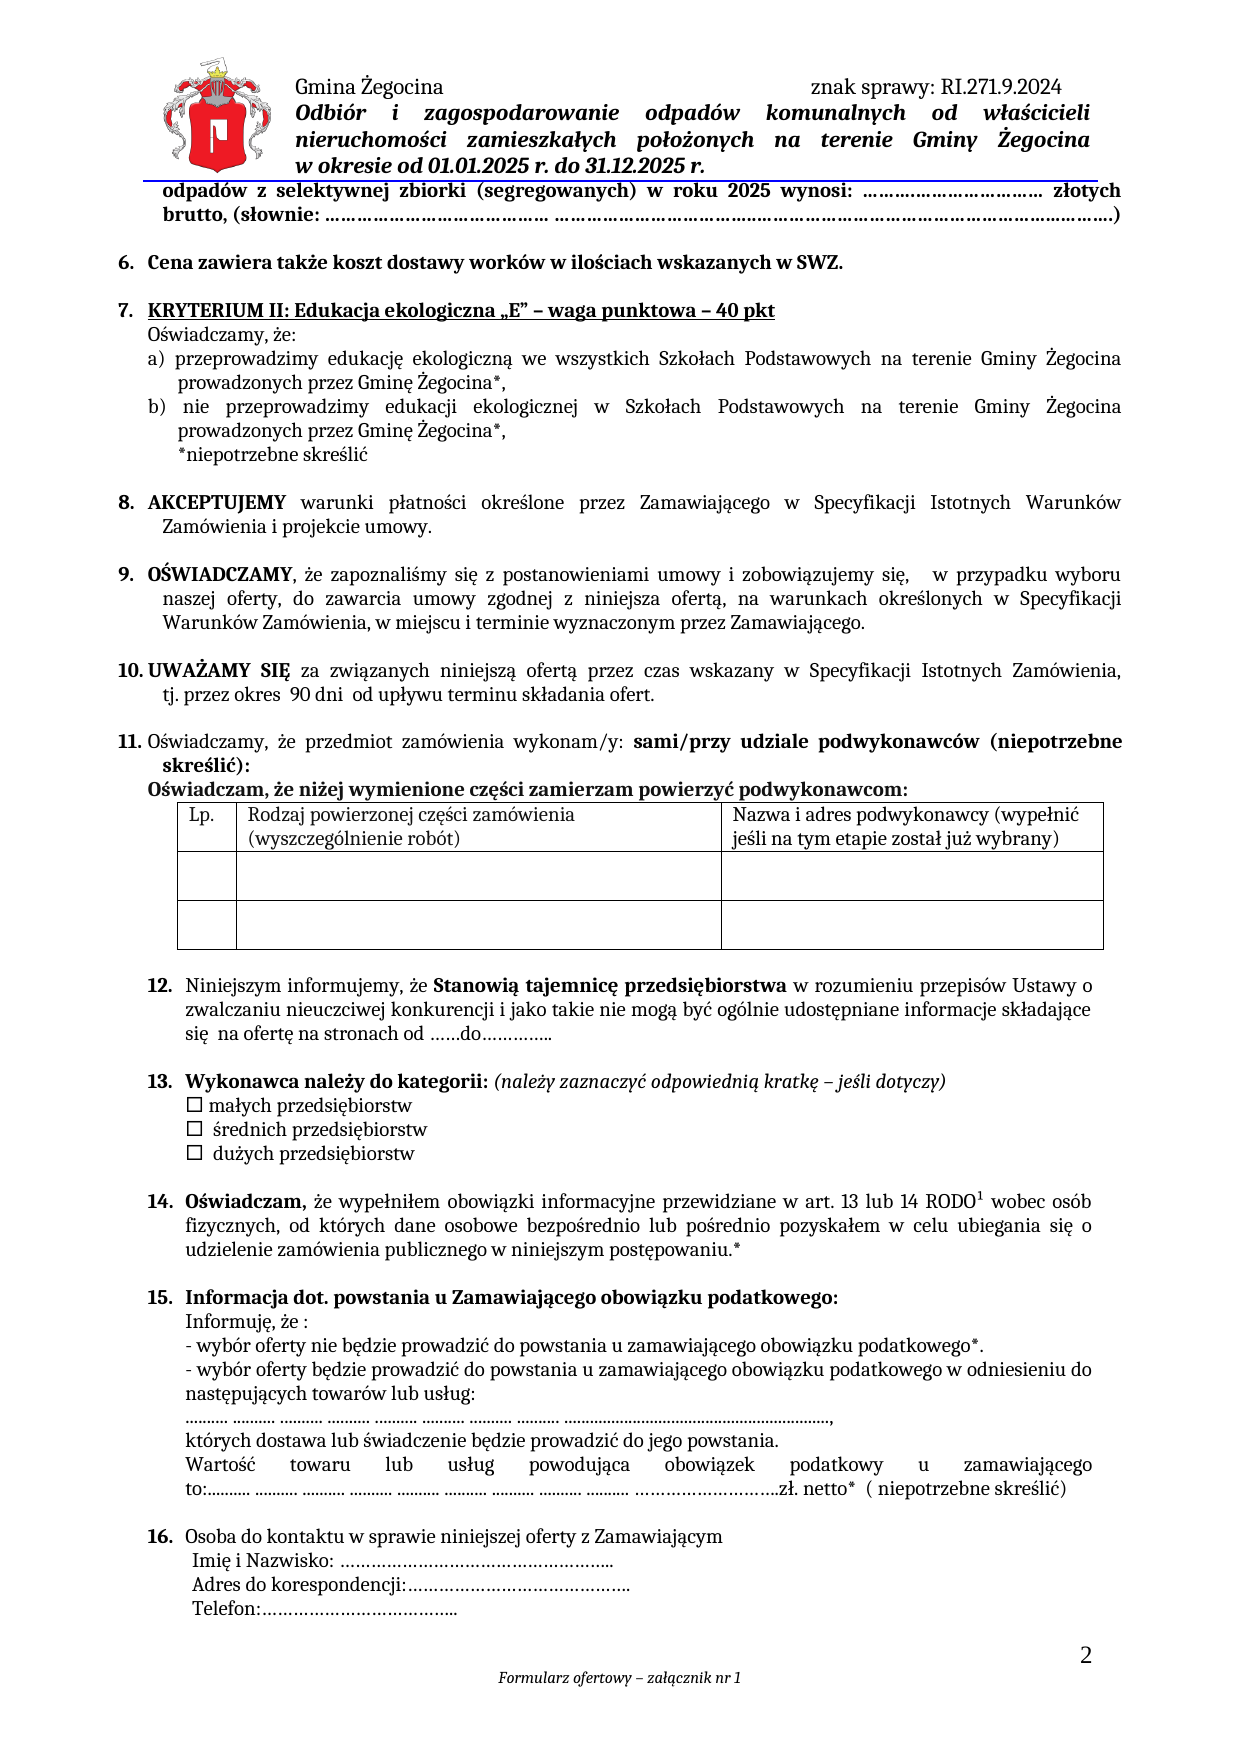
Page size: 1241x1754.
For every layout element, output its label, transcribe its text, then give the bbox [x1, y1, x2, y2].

table_cell [237, 901, 721, 949]
table_cell [722, 852, 1103, 900]
list AKCEPTUJEMY warunki płatności określone przez Zamawiającego w Specyfikacji Istotnych Warunków Zamówienia i projekcie umowy. [118, 491, 1123, 538]
list Oświadczam, że wypełniłem obowiązki informacyjne przewidziane w art. 13 lub 14 RODO¹ wobec osób fizycznych, od których dane osobowe bezpośrednio lub pośrednio pozyskałem w celu ubiegania się o udzielenie zamówienia publicznego w niniejszym postępowaniu.* [148, 1189, 1093, 1261]
list Cena zawiera także koszt dostawy worków w ilościach wskazanych w SWZ. [118, 251, 1123, 275]
text b) nie przeprowadzimy edukacji ekologicznej w Szkołach Podstawowych na terenie Gminy Żegocina prowadzonych przez Gminę Żegocina*, [148, 395, 1123, 443]
text - wybór oferty będzie prowadzić do powstania u zamawiającego obowiązku podatkowego w odniesieniu do następujących towarów lub usług: [185, 1357, 1093, 1405]
text Imię i Nazwisko: …………………………………………….. [192, 1549, 1093, 1573]
table_cell [178, 852, 236, 900]
table_cell [237, 852, 721, 900]
table_header Nazwa i adres podwykonawcy (wypełnić jeśli na tym etapie został już wybrany) [722, 803, 1103, 851]
text Informuję, że : [185, 1309, 1093, 1333]
list KRYTERIUM II: Edukacja ekologiczna „E” – waga punktowa – 40 pkt [118, 299, 1123, 323]
table_header Rodzaj powierzonej części zamówienia (wyszczególnienie robót) [237, 803, 721, 851]
list Niniejszym informujemy, że Stanowią tajemnicę przedsiębiorstwa w rozumieniu przepisów Ustawy o zwalczaniu nieuczciwej konkurencji i jako takie nie mogą być ogólnie udostępniane informacje składające się na ofertę na stronach od ……do………….. [148, 974, 1093, 1046]
list Informacja dot. powstania u Zamawiającego obowiązku podatkowego: [148, 1285, 1093, 1309]
list Oświadczamy, że przedmiot zamówienia wykonam/y: sami/przy udziale podwykonawców (niepotrzebne skreślić): [118, 730, 1123, 778]
text Adres do korespondencji:……………………………………. [192, 1573, 1093, 1597]
text Oświadczam, że niżej wymienione części zamierzam powierzyć podwykonawcom: [148, 778, 1093, 802]
list UWAŻAMY SIĘ za związanych niniejszą ofertą przez czas wskazany w Specyfikacji Istotnych Zamówienia, tj. przez okres 90 dni od upływu terminu składania ofert. [118, 658, 1123, 706]
table_cell [178, 901, 236, 949]
table_header Lp. [178, 803, 236, 851]
text średnich przedsiębiorstw [185, 1118, 1093, 1142]
picture [160, 48, 274, 179]
text Oświadczamy, że: [148, 323, 1123, 347]
text Wartość towaru lub usług powodująca obowiązek podatkowy u zamawiającego to:.......... .......... .......... .......... .......... .......... .......... .......... .......... ……………………….zł. netto* ( niepotrzebne skreślić) [185, 1453, 1093, 1501]
text dużych przedsiębiorstw [185, 1142, 1093, 1166]
text Telefon:……………………………….. [192, 1597, 1093, 1621]
table_cell [722, 901, 1103, 949]
text małych przedsiębiorstw [185, 1094, 1093, 1118]
list Osoba do kontaktu w sprawie niniejszej oferty z Zamawiającym [148, 1525, 1093, 1549]
text - wybór oferty nie będzie prowadzić do powstania u zamawiającego obowiązku podatkowego*. [185, 1333, 1093, 1357]
text *niepotrzebne skreślić [177, 443, 1123, 467]
text a) przeprowadzimy edukację ekologiczną we wszystkich Szkołach Podstawowych na terenie Gminy Żegocina prowadzonych przez Gminę Żegocina*, [148, 347, 1123, 395]
text .......... .......... .......... .......... .......... .......... .......... .......... .............................................................., [185, 1405, 1093, 1429]
text których dostawa lub świadczenie będzie prowadzić do jego powstania. [185, 1429, 1093, 1453]
list Wykonawca należy do kategorii: (należy zaznaczyć odpowiednią kratkę – jeśli dotyczy) [148, 1070, 1093, 1094]
list OŚWIADCZAMY, że zapoznaliśmy się z postanowieniami umowy i zobowiązujemy się, w przypadku wyboru naszej oferty, do zawarcia umowy zgodnej z niniejsza ofertą, na warunkach określonych w Specyfikacji Warunków Zamówienia, w miejscu i terminie wyznaczonym przez Zamawiającego. [118, 562, 1123, 634]
